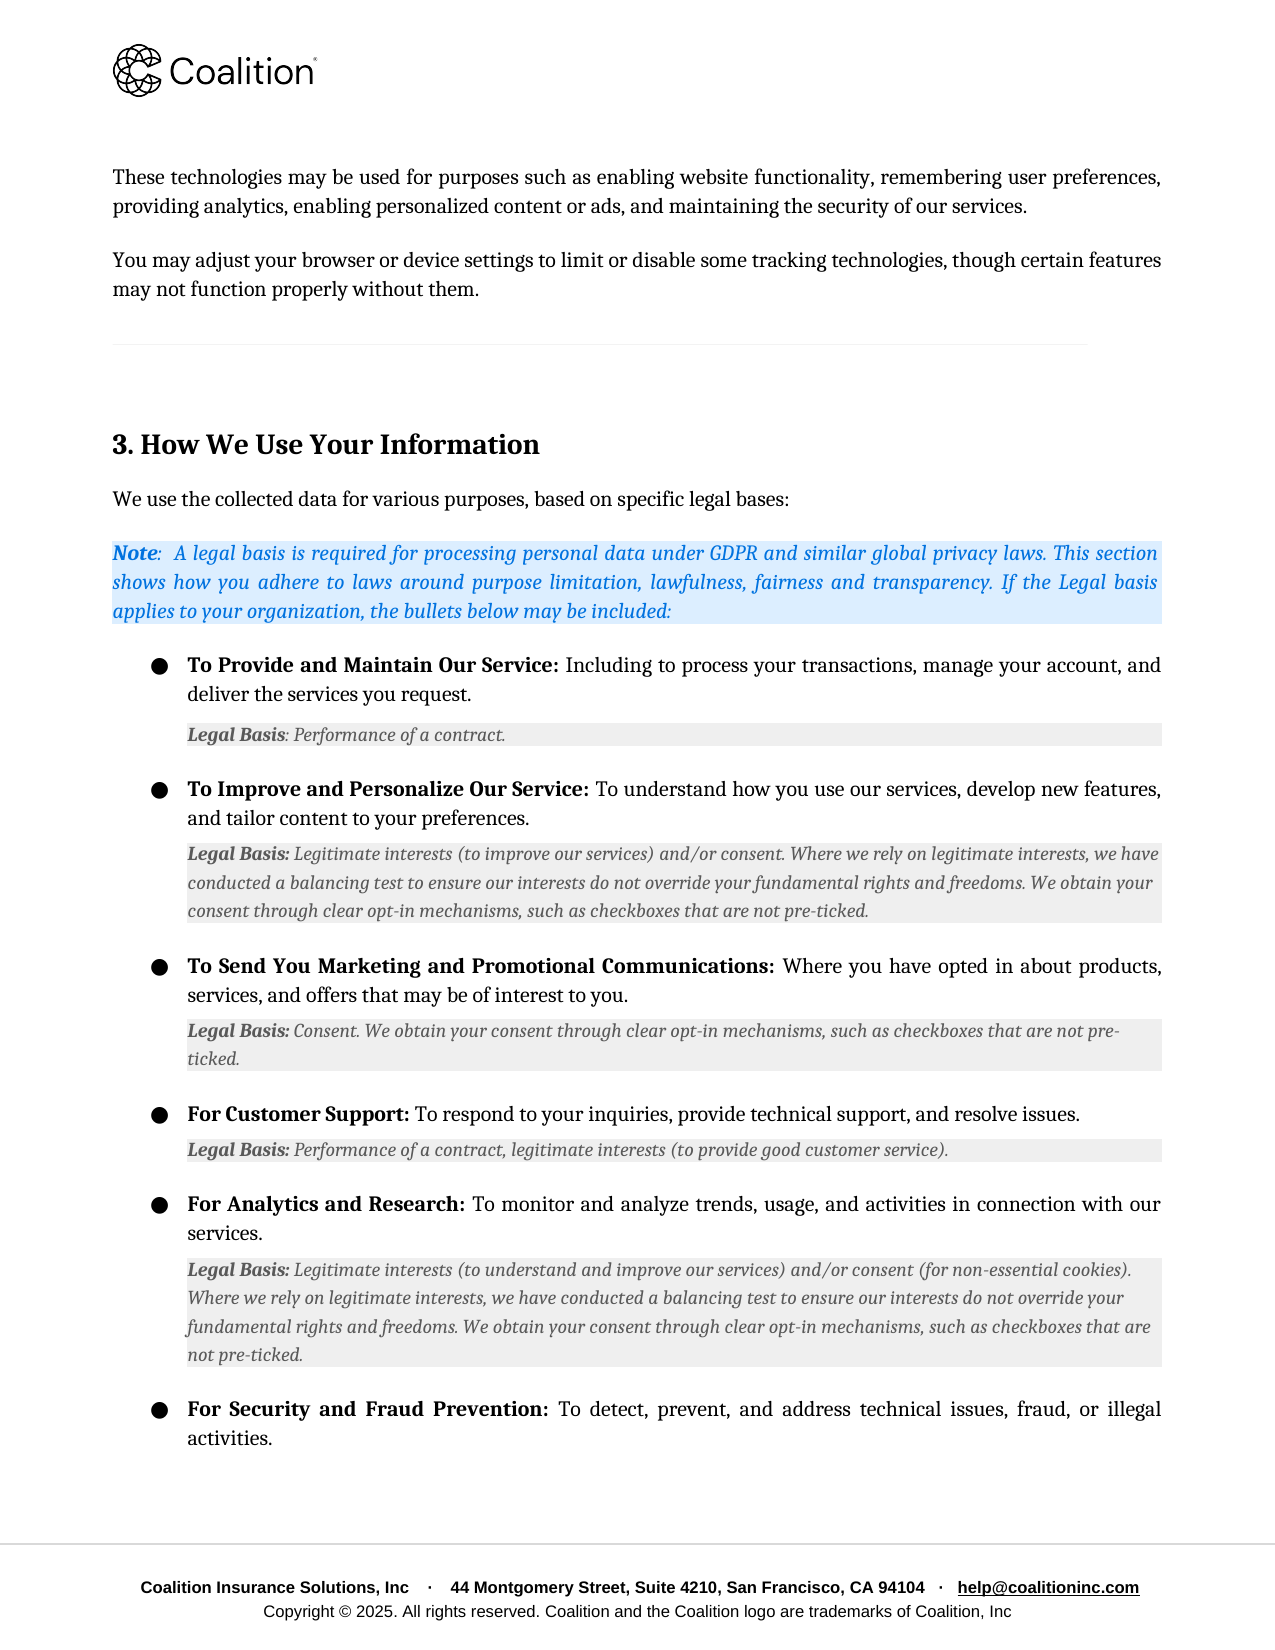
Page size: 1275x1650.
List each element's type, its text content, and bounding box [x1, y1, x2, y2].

list For Analytics and Research: To monitor and analyze trends, usage, and activities in connection with our services. [150, 1192, 1162, 1246]
text Legal Basis: Performance of a contract. [187, 723, 1162, 746]
picture [112, 42, 318, 100]
text These technologies may be used for purposes such as enabling website functionality, remembering user preferences, providing analytics, enabling personalized content or ads, and maintaining the security of our services. [112, 165, 1162, 219]
text Legal Basis: Legitimate interests (to improve our services) and/or consent. Where we rely on legitimate interests, we have conducted a balancing test to ensure our interests do not override your fundamental rights and freedoms. We obtain your consent through clear opt-in mechanisms, such as checkboxes that are not pre-ticked. [187, 843, 1162, 923]
text Legal Basis: Consent. We obtain your consent through clear opt-in mechanisms, such as checkboxes that are not pre-ticked. [187, 1019, 1162, 1071]
list To Provide and Maintain Our Service: Including to process your transactions, manage your account, and deliver the services you request. [150, 653, 1162, 707]
list To Send You Marketing and Promotional Communications: Where you have opted in about products, services, and offers that may be of interest to you. [150, 953, 1162, 1007]
text Legal Basis: Performance of a contract, legitimate interests (to provide good customer service). [187, 1139, 1162, 1162]
text We use the collected data for various purposes, based on specific legal bases: [112, 487, 1162, 512]
list For Customer Support: To respond to your inquiries, provide technical support, and resolve issues. [150, 1101, 1162, 1127]
text Legal Basis: Legitimate interests (to understand and improve our services) and/or consent (for non-essential cookies). Where we rely on legitimate interests, we have conducted a balancing test to ensure our interests do not override your fundamental rights and freedoms. We obtain your consent through clear opt-in mechanisms, such as checkboxes that are not pre-ticked. [187, 1258, 1162, 1367]
list To Improve and Personalize Our Service: To understand how you use our services, develop new features, and tailor content to your preferences. [150, 777, 1162, 831]
list For Security and Fraud Prevention: To detect, prevent, and address technical issues, fraud, or illegal activities. [150, 1397, 1162, 1451]
subtitle 3. How We Use Your Information [112, 395, 1162, 462]
text You may adjust your browser or device settings to limit or disable some tracking technologies, though certain features may not function properly without them. [112, 248, 1162, 331]
text Note: A legal basis is required for processing personal data under GDPR and similar global privacy laws. This section shows how you adhere to laws around purpose limitation, lawfulness, fairness and transparency. If the Legal basis applies to your organization, the bullets below may be included: [112, 541, 1162, 624]
